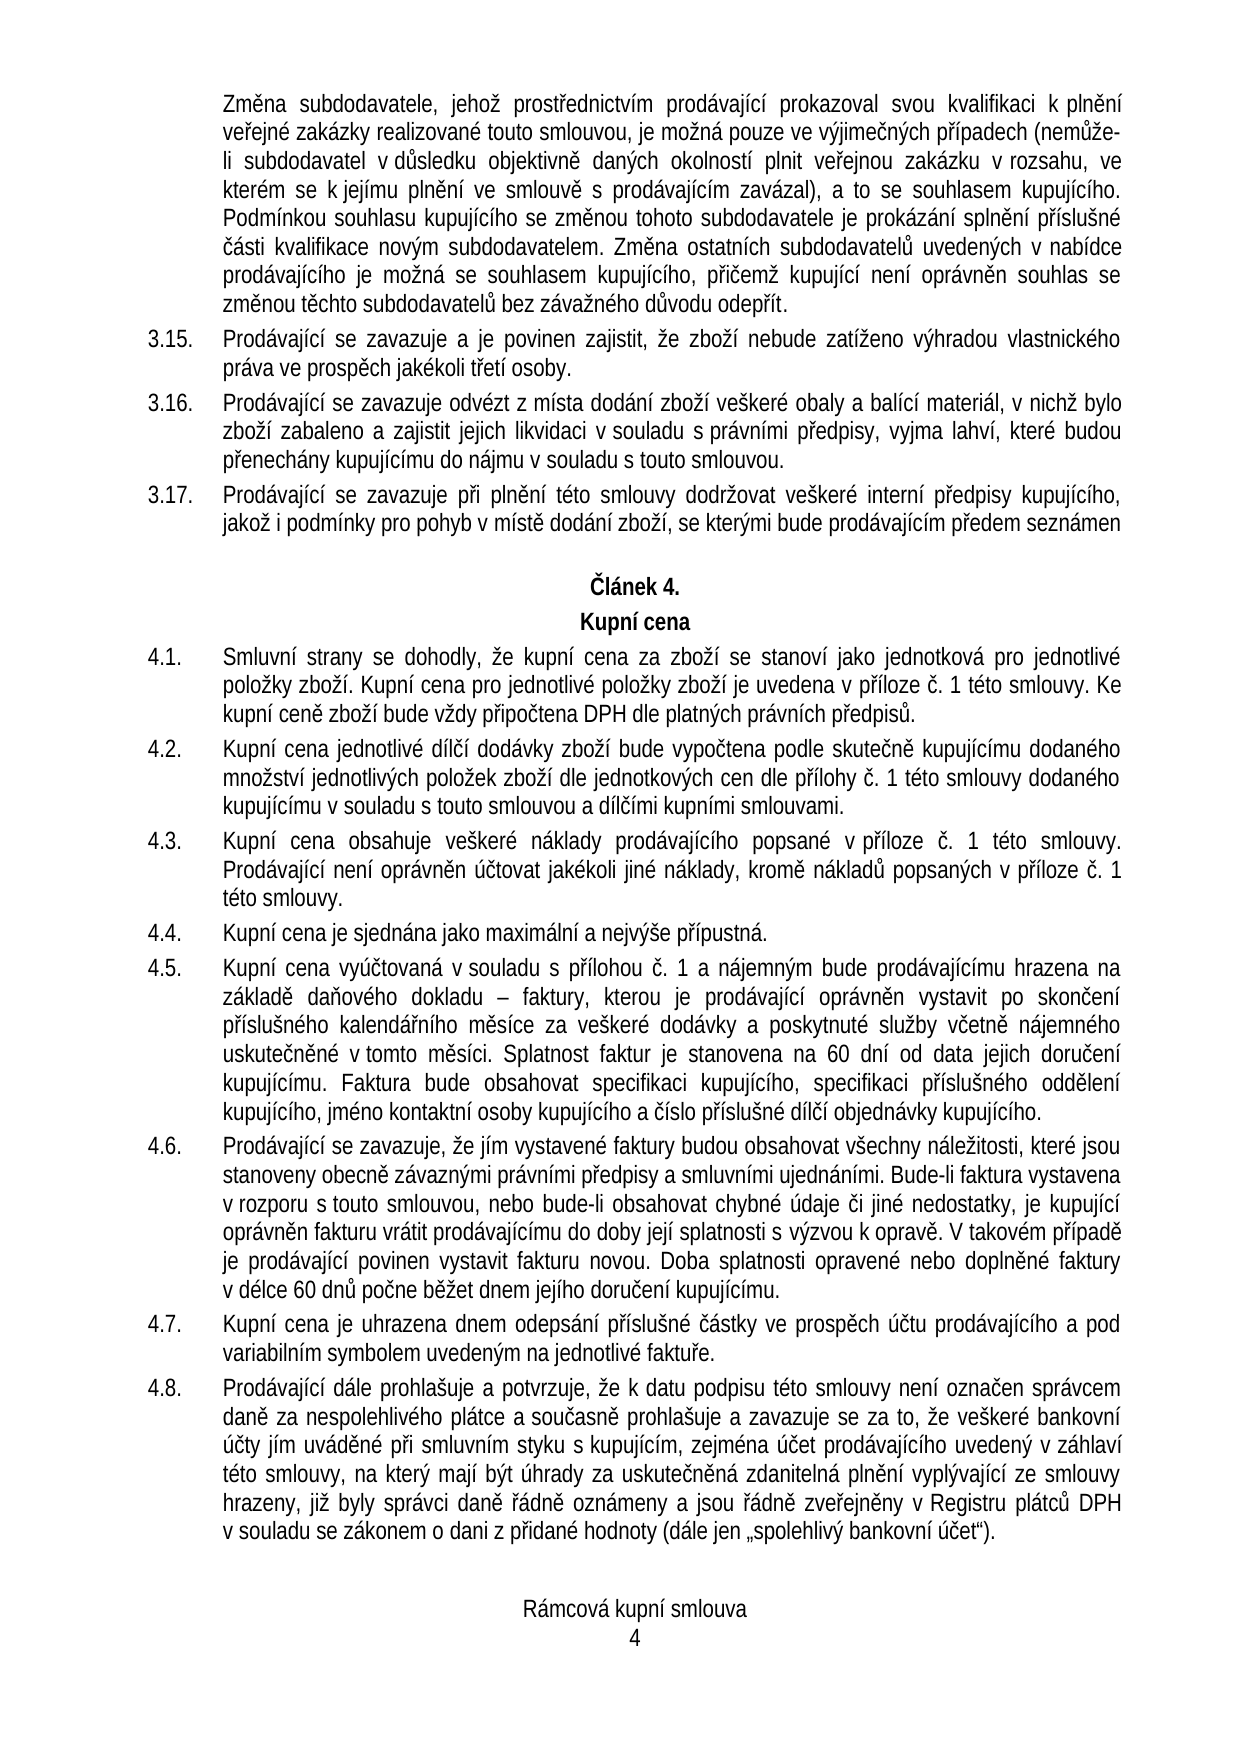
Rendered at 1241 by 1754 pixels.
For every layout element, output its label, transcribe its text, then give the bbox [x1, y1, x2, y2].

list Prodávající se zavazuje, že jím vystavené faktury budou obsahovat všechny náležitosti, které jsou stanoveny obecně závaznými právními předpisy a smluvními ujednáními. Bude-li faktura vystavena v rozporu s touto smlouvou, nebo bude-li obsahovat chybné údaje či jiné nedostatky, je kupující oprávněn fakturu vrátit prodávajícímu do doby její splatnosti s výzvou k opravě. V takovém případě je prodávající povinen vystavit fakturu novou. Doba splatnosti opravené nebo doplněné faktury v délce 60 dnů počne běžet dnem jejího doručení kupujícímu. [148, 1131, 1122, 1303]
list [148, 89, 1122, 318]
list Prodávající dále prohlašuje a potvrzuje, že k datu podpisu této smlouvy není označen správcem daně za nespolehlivého plátce a současně prohlašuje a zavazuje se za to, že veškeré bankovní účty jím uváděné při smluvním styku s kupujícím, zejména účet prodávajícího uvedený v záhlaví této smlouvy, na který mají být úhrady za uskutečněná zdanitelná plnění vyplývající ze smlouvy hrazeny, již byly správci daně řádně oznámeny a jsou řádně zveřejněny v Registru plátců DPH v souladu se zákonem o dani z přidané hodnoty (dále jen „spolehlivý bankovní účet“). [148, 1373, 1122, 1545]
list Kupní cena obsahuje veškeré náklady prodávajícího popsané v příloze č. 1 této smlouvy. Prodávající není oprávněn účtovat jakékoli jiné náklady, kromě nákladů popsaných v příloze č. 1 této smlouvy. [148, 826, 1122, 912]
list Prodávající se zavazuje při plnění této smlouvy dodržovat veškeré interní předpisy kupujícího, jakož i podmínky pro pohyb v místě dodání zboží, se kterými bude prodávajícím předem seznámen [148, 480, 1122, 537]
list Prodávající se zavazuje a je povinen zajistit, že zboží nebude zatíženo výhradou vlastnického práva ve prospěch jakékoli třetí osoby. [148, 324, 1122, 381]
list Prodávající se zavazuje odvézt z místa dodání zboží veškeré obaly a balící materiál, v nichž bylo zboží zabaleno a zajistit jejich likvidaci v souladu s právními předpisy, vyjma lahví, které budou přenechány kupujícímu do nájmu v souladu s touto smlouvou. [148, 388, 1122, 473]
list Kupní cena jednotlivé dílčí dodávky zboží bude vypočtena podle skutečně kupujícímu dodaného množství jednotlivých položek zboží dle jednotkových cen dle přílohy č. 1 této smlouvy dodaného kupujícímu v souladu s touto smlouvou a dílčími kupními smlouvami. [148, 734, 1122, 820]
list Kupní cena je uhrazena dnem odepsání příslušné částky ve prospěch účtu prodávajícího a pod variabilním symbolem uvedeným na jednotlivé faktuře. [148, 1309, 1122, 1367]
text Článek 4. [148, 572, 1122, 601]
list Smluvní strany se dohodly, že kupní cena za zboží se stanoví jako jednotková pro jednotlivé položky zboží. Kupní cena pro jednotlivé položky zboží je uvedena v příloze č. 1 této smlouvy. Ke kupní ceně zboží bude vždy připočtena DPH dle platných právních předpisů. [148, 642, 1122, 728]
list Kupní cena vyúčtovaná v souladu s přílohou č. 1 a nájemným bude prodávajícímu hrazena na základě daňového dokladu – faktury, kterou je prodávající oprávněn vystavit po skončení příslušného kalendářního měsíce za veškeré dodávky a poskytnuté služby včetně nájemného uskutečněné v tomto měsíci. Splatnost faktur je stanovena na 60 dní od data jejich doručení kupujícímu. Faktura bude obsahovat specifikaci kupujícího, specifikaci příslušného oddělení kupujícího, jméno kontaktní osoby kupujícího a číslo příslušné dílčí objednávky kupujícího. [148, 953, 1122, 1125]
list Kupní cena je sjednána jako maximální a nejvýše přípustná. [148, 918, 1122, 947]
text Kupní cena [148, 607, 1122, 636]
